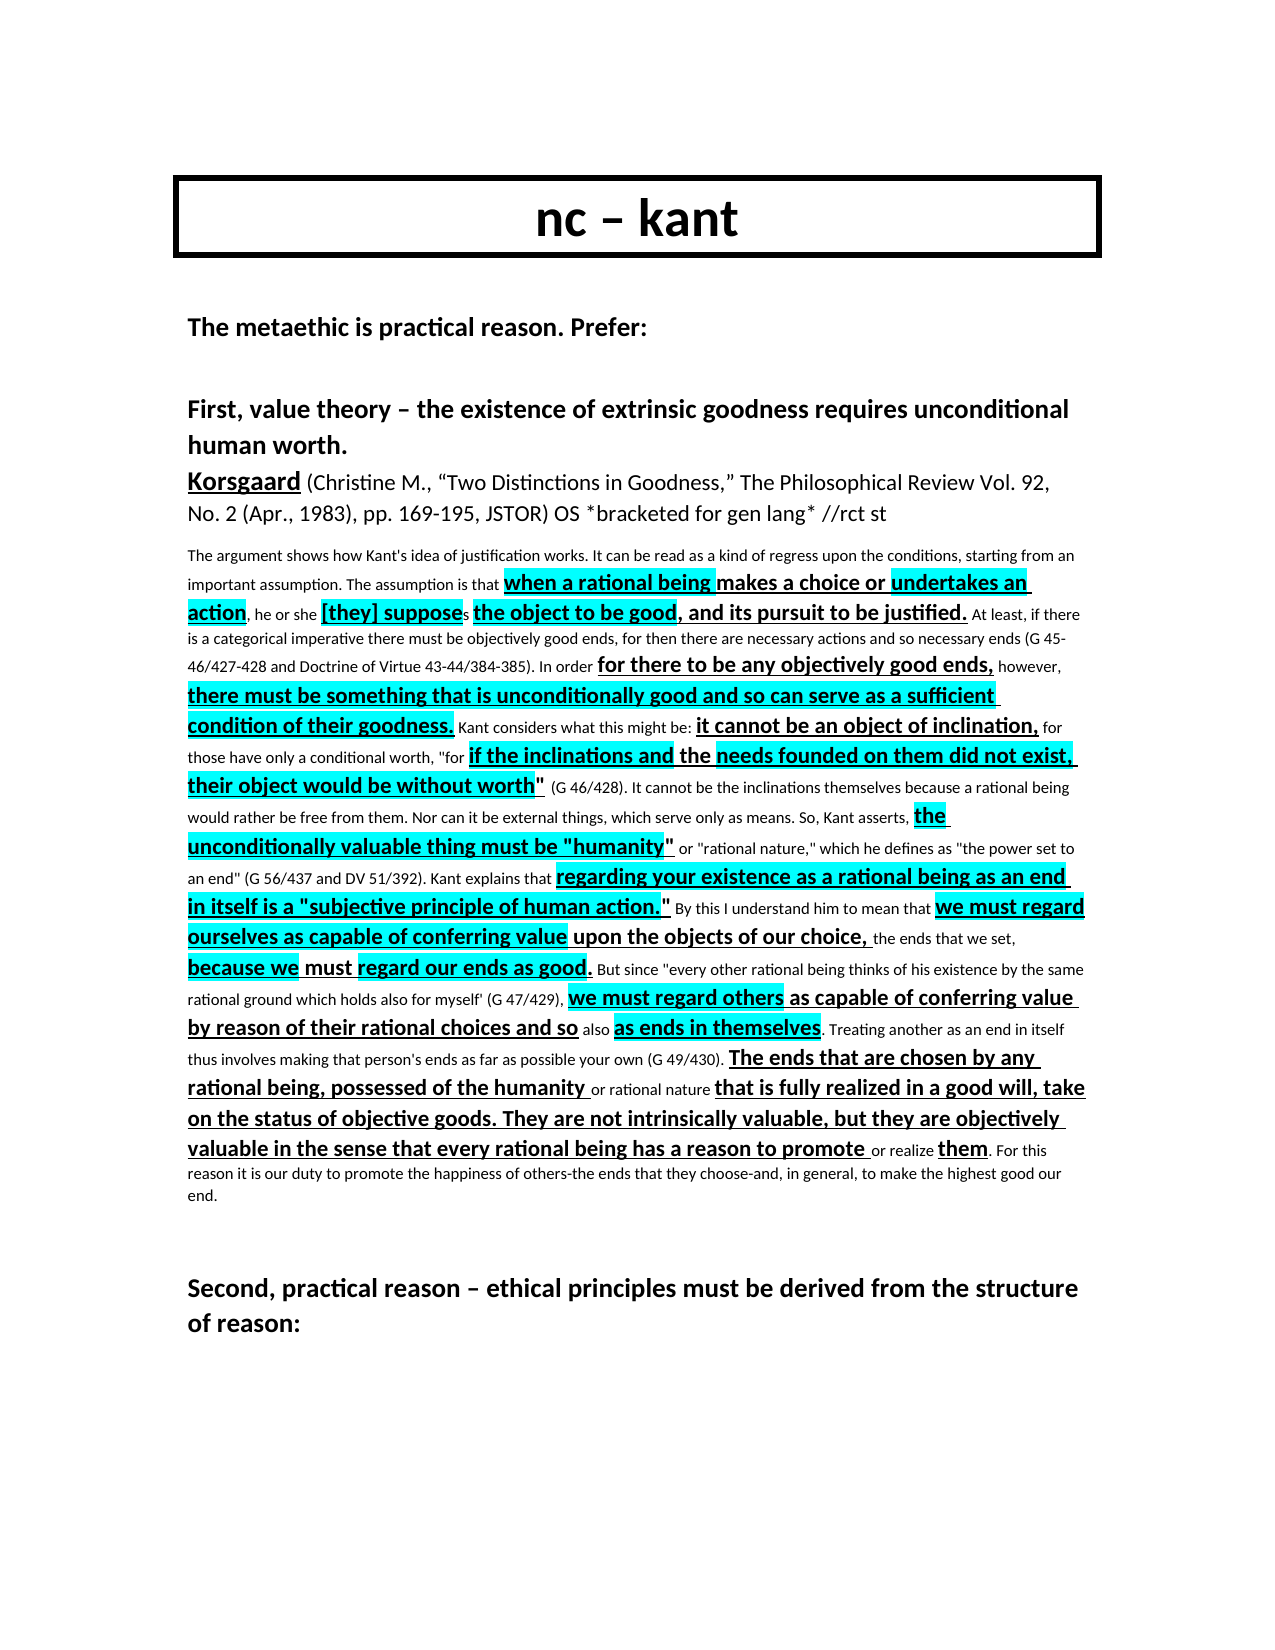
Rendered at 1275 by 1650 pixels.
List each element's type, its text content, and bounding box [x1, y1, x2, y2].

text Korsgaard (Christine M., “Two Distinctions in Goodness,” The Philosophical Review Vol. 92, No. 2 (Apr., 1983), pp. 169-195, JSTOR) OS *bracketed for gen lang* //rct st [187, 464, 1087, 527]
subtitle Second, practical reason – ethical principles must be derived from the structure of reason: [187, 1271, 1087, 1339]
subtitle The metaethic is practical reason. Prefer: [187, 310, 1087, 343]
subtitle First, value theory – the existence of extrinsic goodness requires unconditional human worth. [187, 392, 1087, 461]
subtitle nc – kant [179, 181, 1096, 252]
text The argument shows how Kant's idea of justification works. It can be read as a kind of regress upon the conditions, starting from an important assumption. The assumption is that when a rational being makes a choice or undertakes an action, he or she [they] supposes the object to be good, and its pursuit to be justified. At least, if there is a categorical imperative there must be objectively good ends, for then there are necessary actions and so necessary ends (G 45-46/427-428 and Doctrine of Virtue 43-44/384-385). In order for there to be any objectively good ends, however, there must be something that is unconditionally good and so can serve as a sufficient condition of their goodness. Kant considers what this might be: it cannot be an object of inclination, for those have only a conditional worth, "for if the inclinations and the needs founded on them did not exist, their object would be without worth" (G 46/428). It cannot be the inclinations themselves because a rational being would rather be free from them. Nor can it be external things, which serve only as means. So, Kant asserts, the unconditionally valuable thing must be "humanity" or "rational nature," which he defines as "the power set to an end" (G 56/437 and DV 51/392). Kant explains that regarding your existence as a rational being as an end in itself is a "subjective principle of human action." By this I understand him to mean that we must regard ourselves as capable of conferring value upon the objects of our choice, the ends that we set, because we must regard our ends as good. But since "every other rational being thinks of his existence by the same rational ground which holds also for myself' (G 47/429), we must regard others as capable of conferring value by reason of their rational choices and so also as ends in themselves. Treating another as an end in itself thus involves making that person's ends as far as possible your own (G 49/430). The ends that are chosen by any rational being, possessed of the humanity or rational nature that is fully realized in a good will, take on the status of objective goods. They are not intrinsically valuable, but they are objectively valuable in the sense that every rational being has a reason to promote or realize them. For this reason it is our duty to promote the happiness of others-the ends that they choose-and, in general, to make the highest good our end. [187, 546, 1087, 1206]
